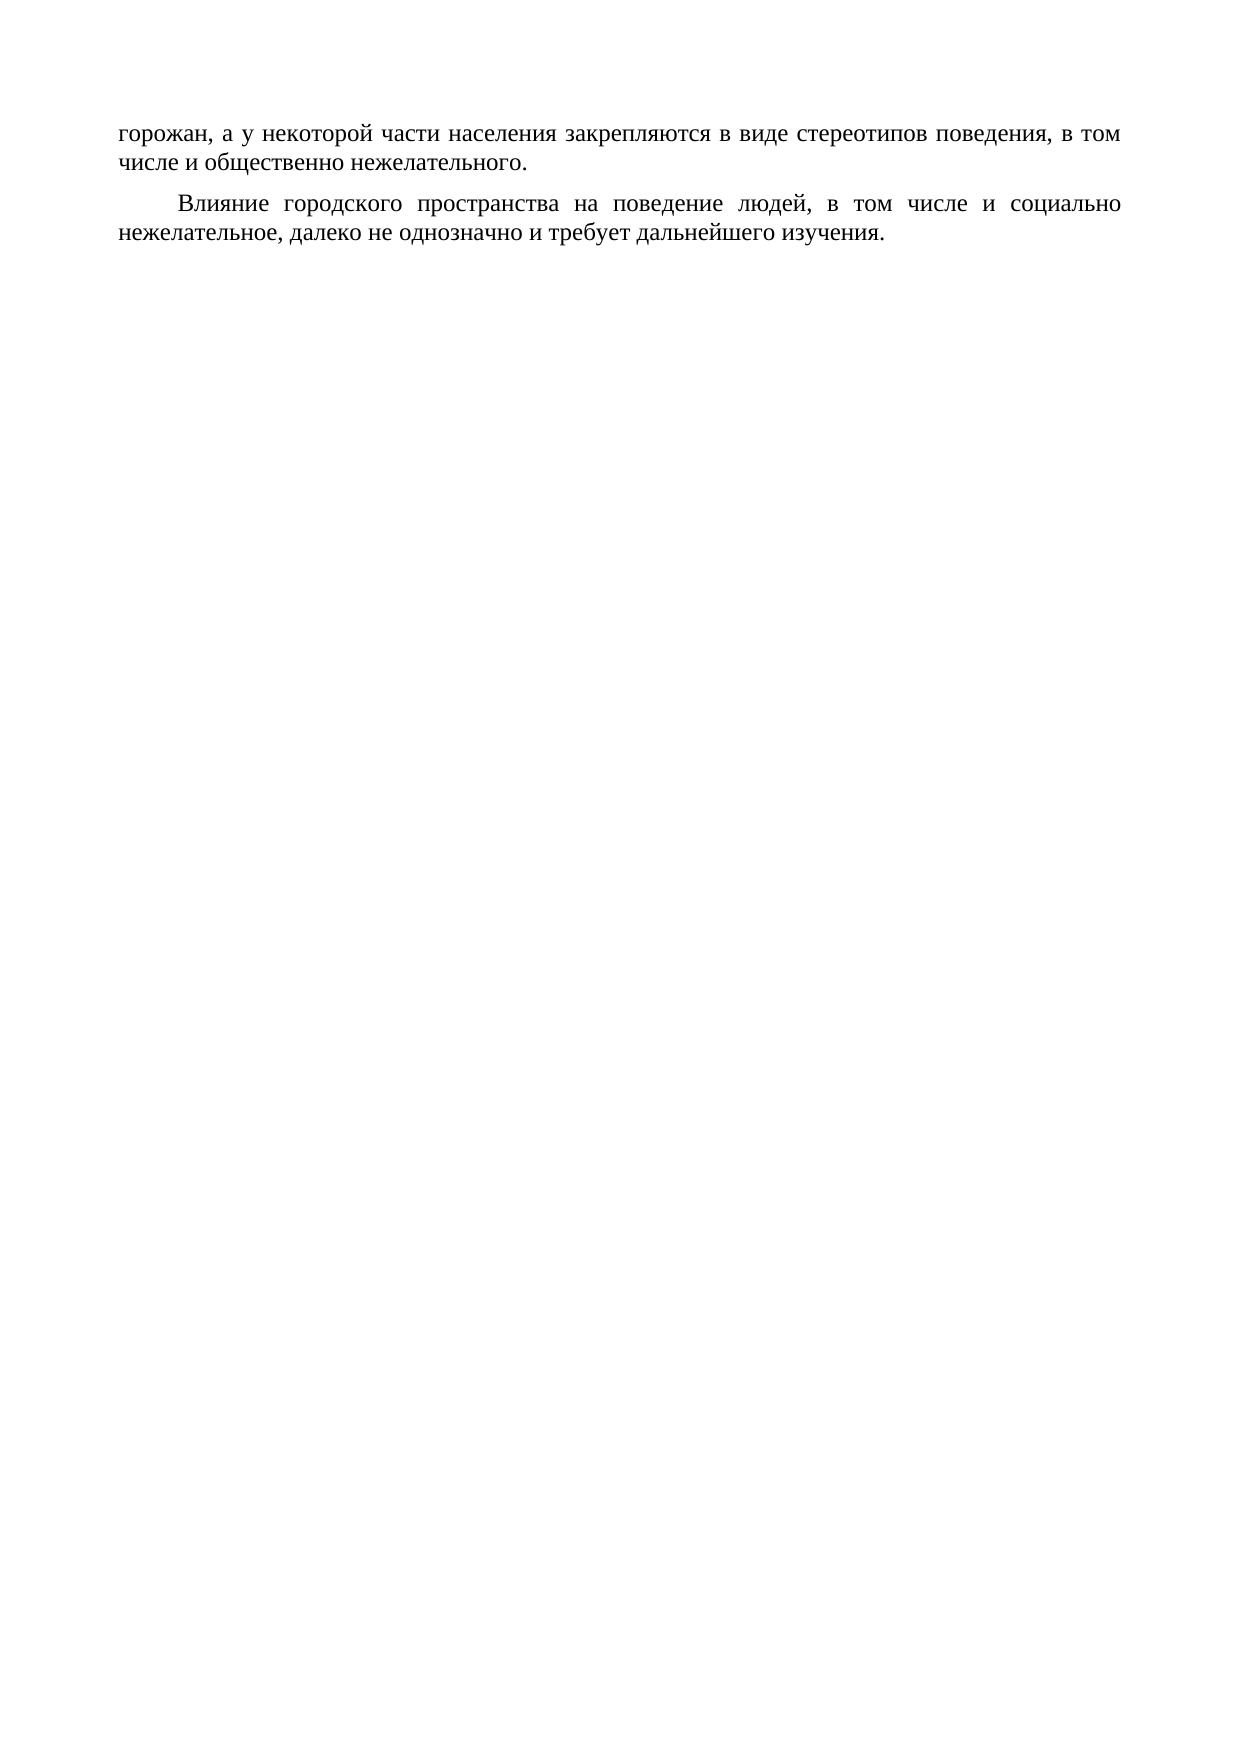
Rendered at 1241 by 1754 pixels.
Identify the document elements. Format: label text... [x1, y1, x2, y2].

text Влияние городского пространства на поведение людей, в том числе и социально нежелательное, далеко не однозначно и требует дальнейшего изучения. [118, 188, 1122, 246]
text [118, 118, 1122, 176]
